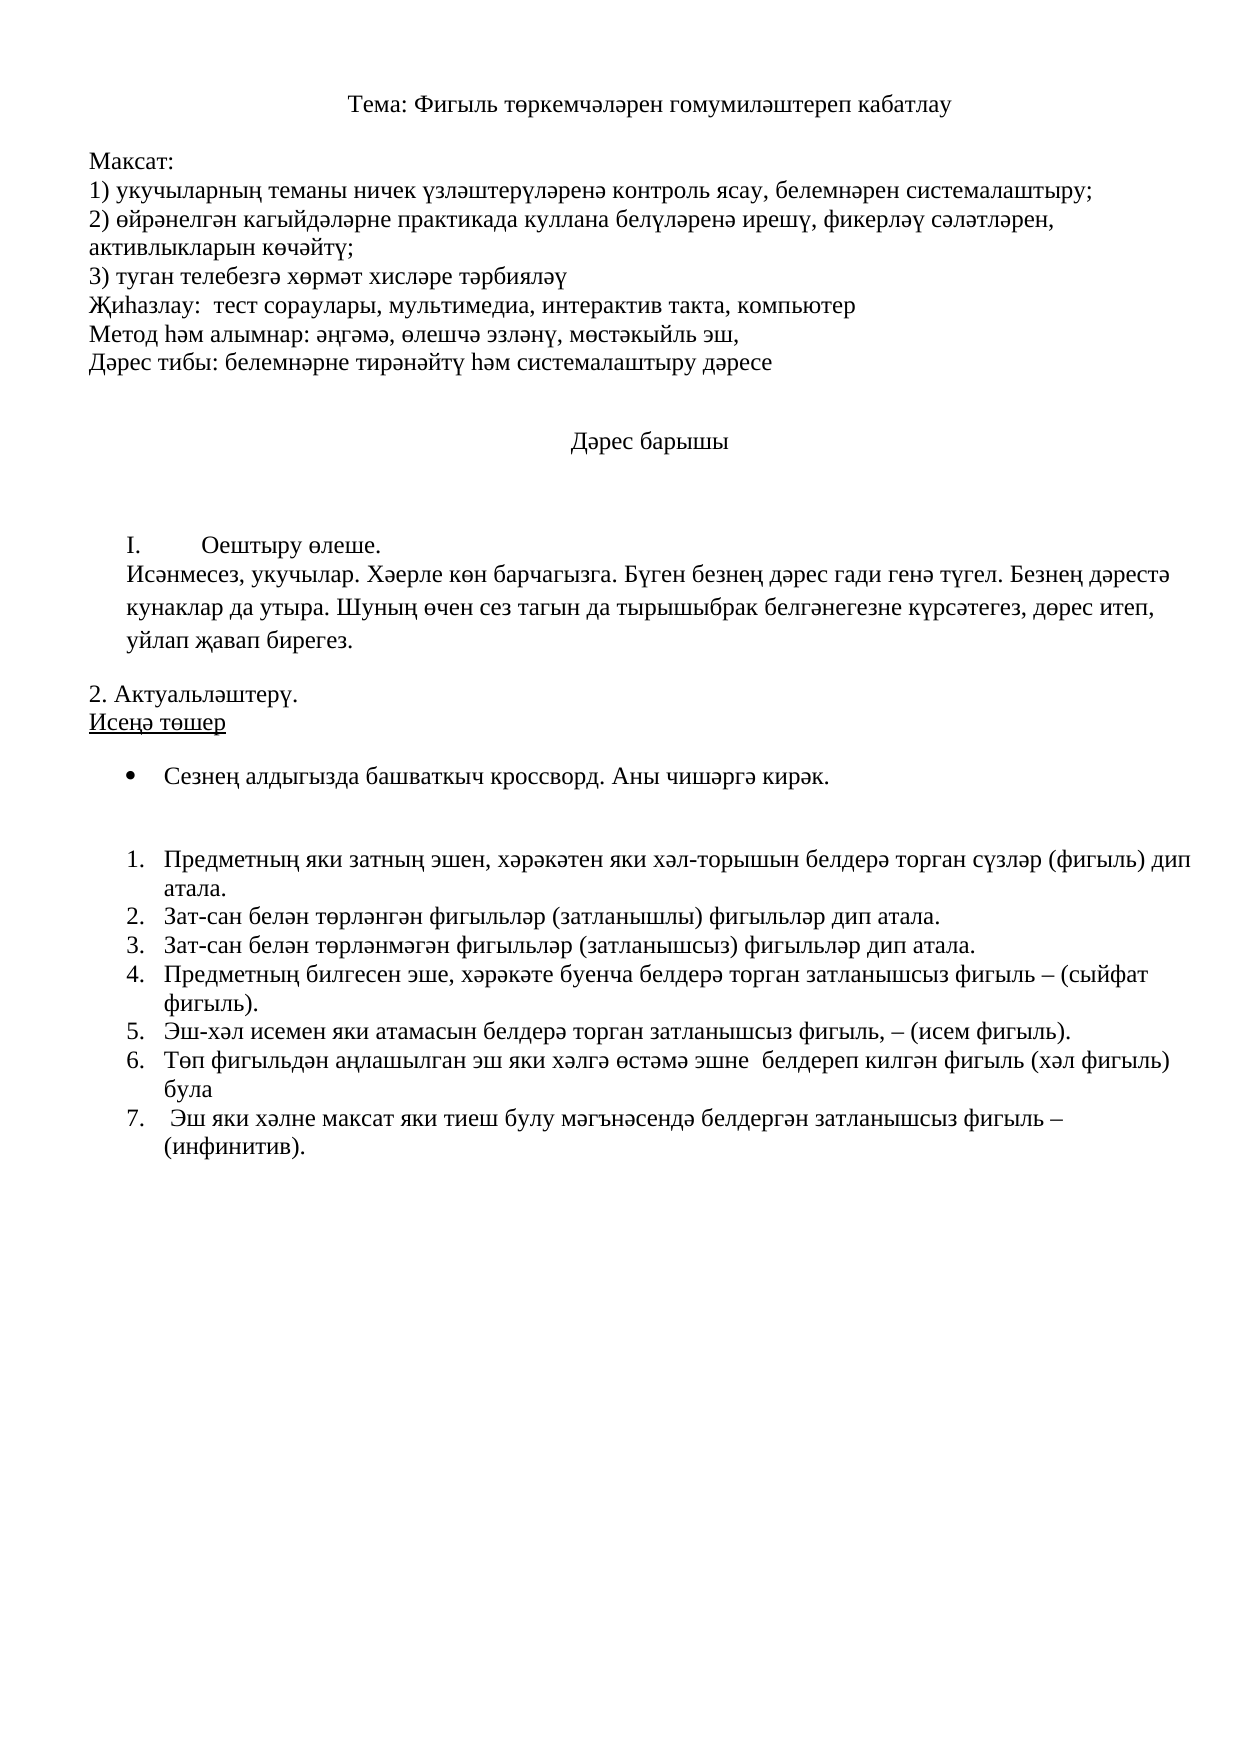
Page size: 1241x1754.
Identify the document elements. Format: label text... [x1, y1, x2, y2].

text 1) укучыларның теманы ничек үзләштерүләренә контроль ясау, белемнәрен системалаштыру; [89, 175, 1211, 204]
text Максат: [89, 146, 1211, 175]
text Тема: Фигыль төркемчәләрен гомумиләштереп кабатлау [89, 89, 1211, 117]
text Метод һәм алымнар: әңгәмә, өлешчә эзләнү, мөстәкыйль эш, [89, 319, 1211, 347]
list Предметның яки затның эшен, хәрәкәтен яки хәл-торышын белдерә торган сүзләр (фигыль) дип атала. [126, 844, 1211, 901]
list Зат-сан белән төрләнмәгән фигыльләр (затланышсыз) фигыльләр дип атала. [126, 930, 1211, 959]
list Төп фигыльдән аңлашылган эш яки хәлгә өстәмә эшне белдереп килгән фигыль (хәл фигыль) була [126, 1045, 1211, 1103]
text Дәрес тибы: белемнәрне тирәнәйтү һәм системалаштыру дәресе [89, 347, 1211, 376]
list Сезнең алдыгызда башваткыч кроссворд. Аны чишәргә кирәк. [126, 761, 1211, 790]
list Оештыру өлеше. [126, 530, 1211, 559]
text Җиһазлау: тест сораулары, мультимедиа, интерактив такта, компьютер [89, 290, 1211, 319]
list Предметның билгесен эше, хәрәкәте буенча белдерә торган затланышсыз фигыль – (сыйфат фигыль). [126, 959, 1211, 1016]
text 3) туган телебезгә хөрмәт хисләре тәрбияләү [89, 261, 1211, 290]
list Эш-хәл исемен яки атамасын белдерә торган затланышсыз фигыль, – (исем фигыль). [126, 1016, 1211, 1045]
text 2) өйрәнелгән кагыйдәләрне практикада куллана белүләренә ирешү, фикерләү сәләтләрен, активлыкларын көчәйтү; [89, 204, 1211, 261]
list Эш яки хәлне максат яки тиеш булу мәгънәсендә белдергән затланышсыз фигыль – (инфинитив). [126, 1103, 1211, 1160]
text Дәрес барышы [89, 426, 1211, 455]
list Зат-сан белән төрләнгән фигыльләр (затланышлы) фигыльләр дип атала. [126, 901, 1211, 930]
text 2. Актуальләштерү. [89, 679, 1211, 707]
text Исеңә төшер [89, 707, 1211, 736]
text Исәнмесез, укучылар. Хәерле көн барчагызга. Бүген безнең дәрес гади генә түгел. Безнең дәрестә кунаклар да утыра. Шуның өчен сез тагын да тырышыбрак белгәнегезне күрсәтегез, дөрес итеп, уйлап җавап бирегез. [126, 559, 1211, 653]
